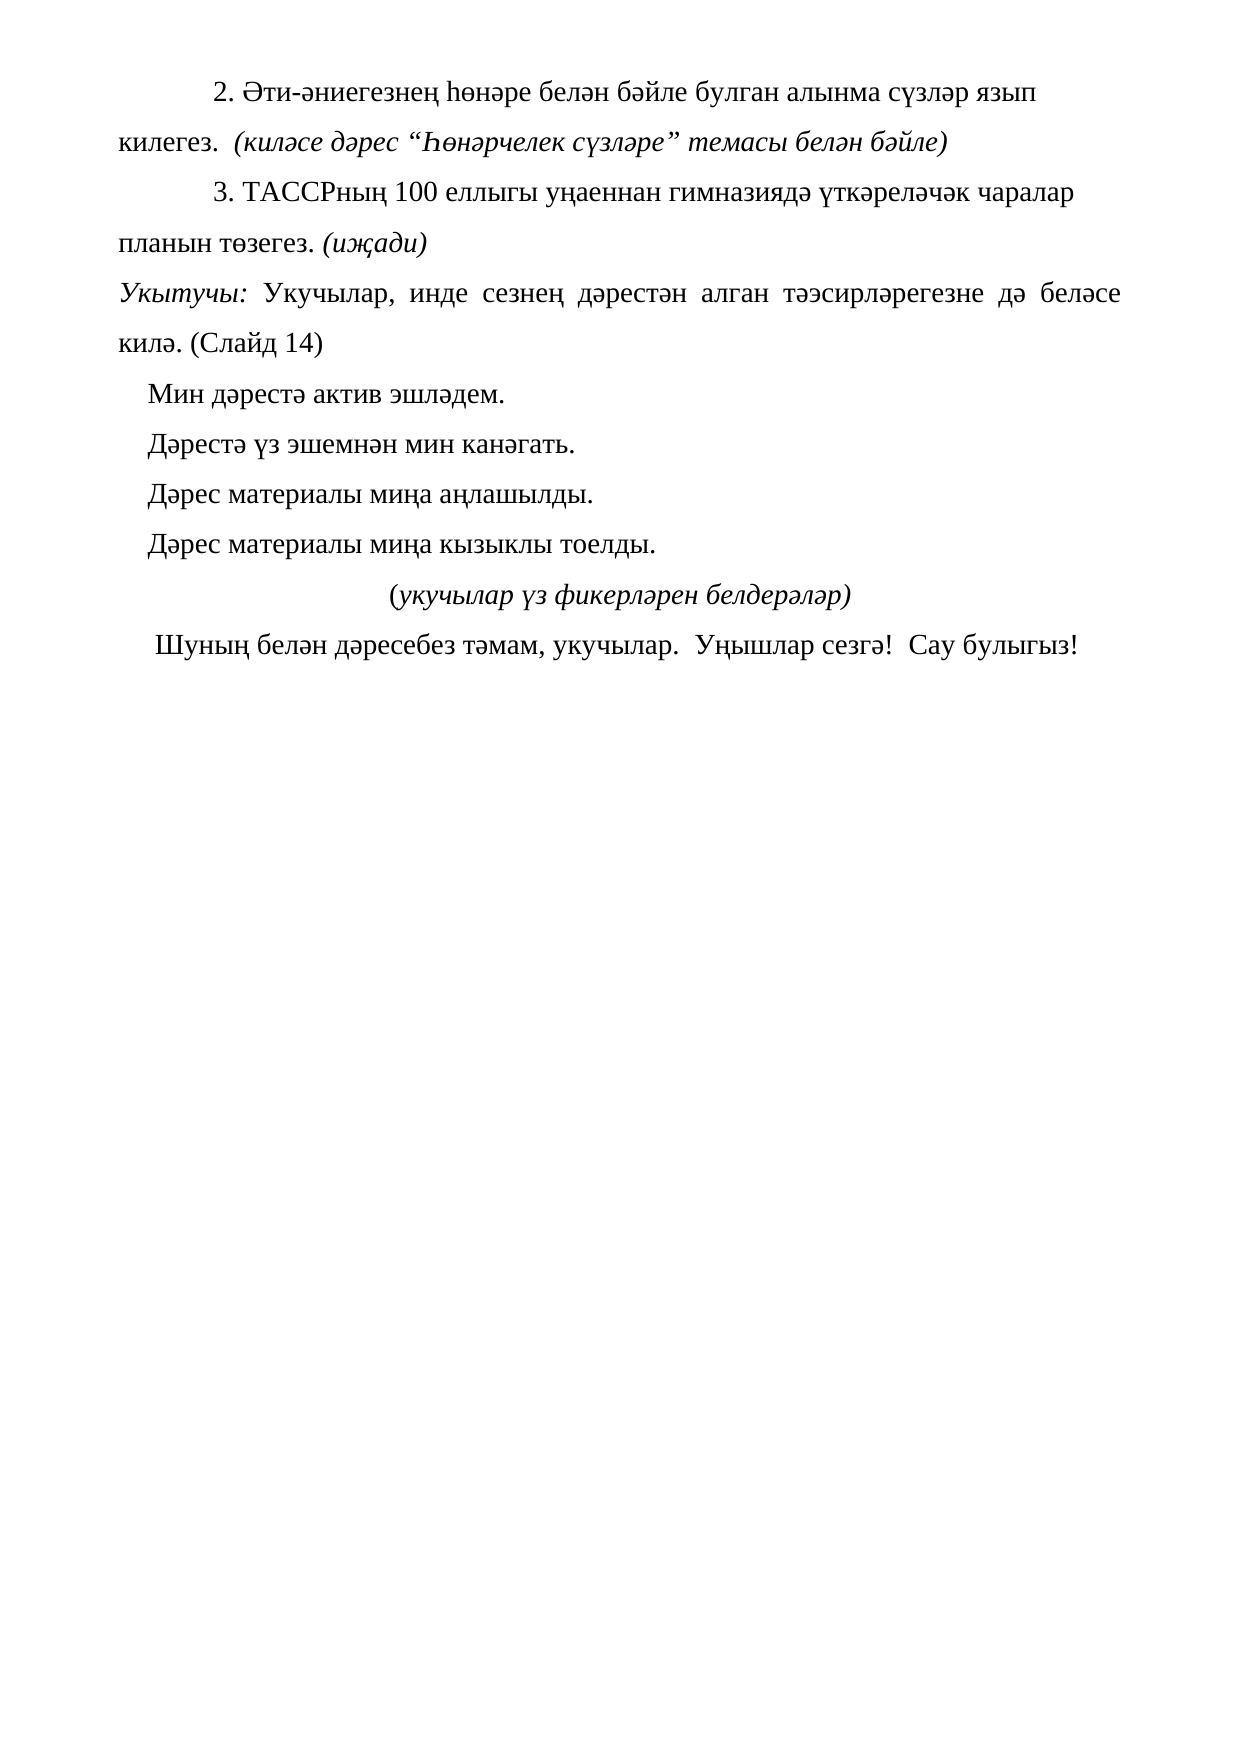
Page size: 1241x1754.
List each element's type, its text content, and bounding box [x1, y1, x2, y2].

text Укытучы: Укучылар, инде сезнең дәрестән алган тәэсирләрегезне дә беләсе килә. (Слайд 14) [118, 275, 1122, 359]
text Дәрес материалы миңа аңлашылды. [118, 476, 1122, 510]
text (укучылар үз фикерләрен белдерәләр) [118, 577, 1122, 611]
text 2. Әти-әниегезнең һөнәре белән бәйле булган алынма сүзләр язып килегез. (киләсе дәрес “Һөнәрчелек сүзләре” темасы белән бәйле) [118, 74, 1122, 158]
text Мин дәрестә актив эшләдем. [118, 376, 1122, 409]
text Шуның белән дәресебез тәмам, укучылар. Уңышлар сезгә! Сау булыгыз! [118, 627, 1122, 661]
text 3. ТАССРның 100 еллыгы уңаеннан гимназиядә үткәреләчәк чаралар планын төзегез. (иҗади) [118, 174, 1122, 258]
text Дәрес материалы миңа кызыклы тоелды. [118, 527, 1122, 560]
text Дәрестә үз эшемнән мин канәгать. [118, 426, 1122, 459]
